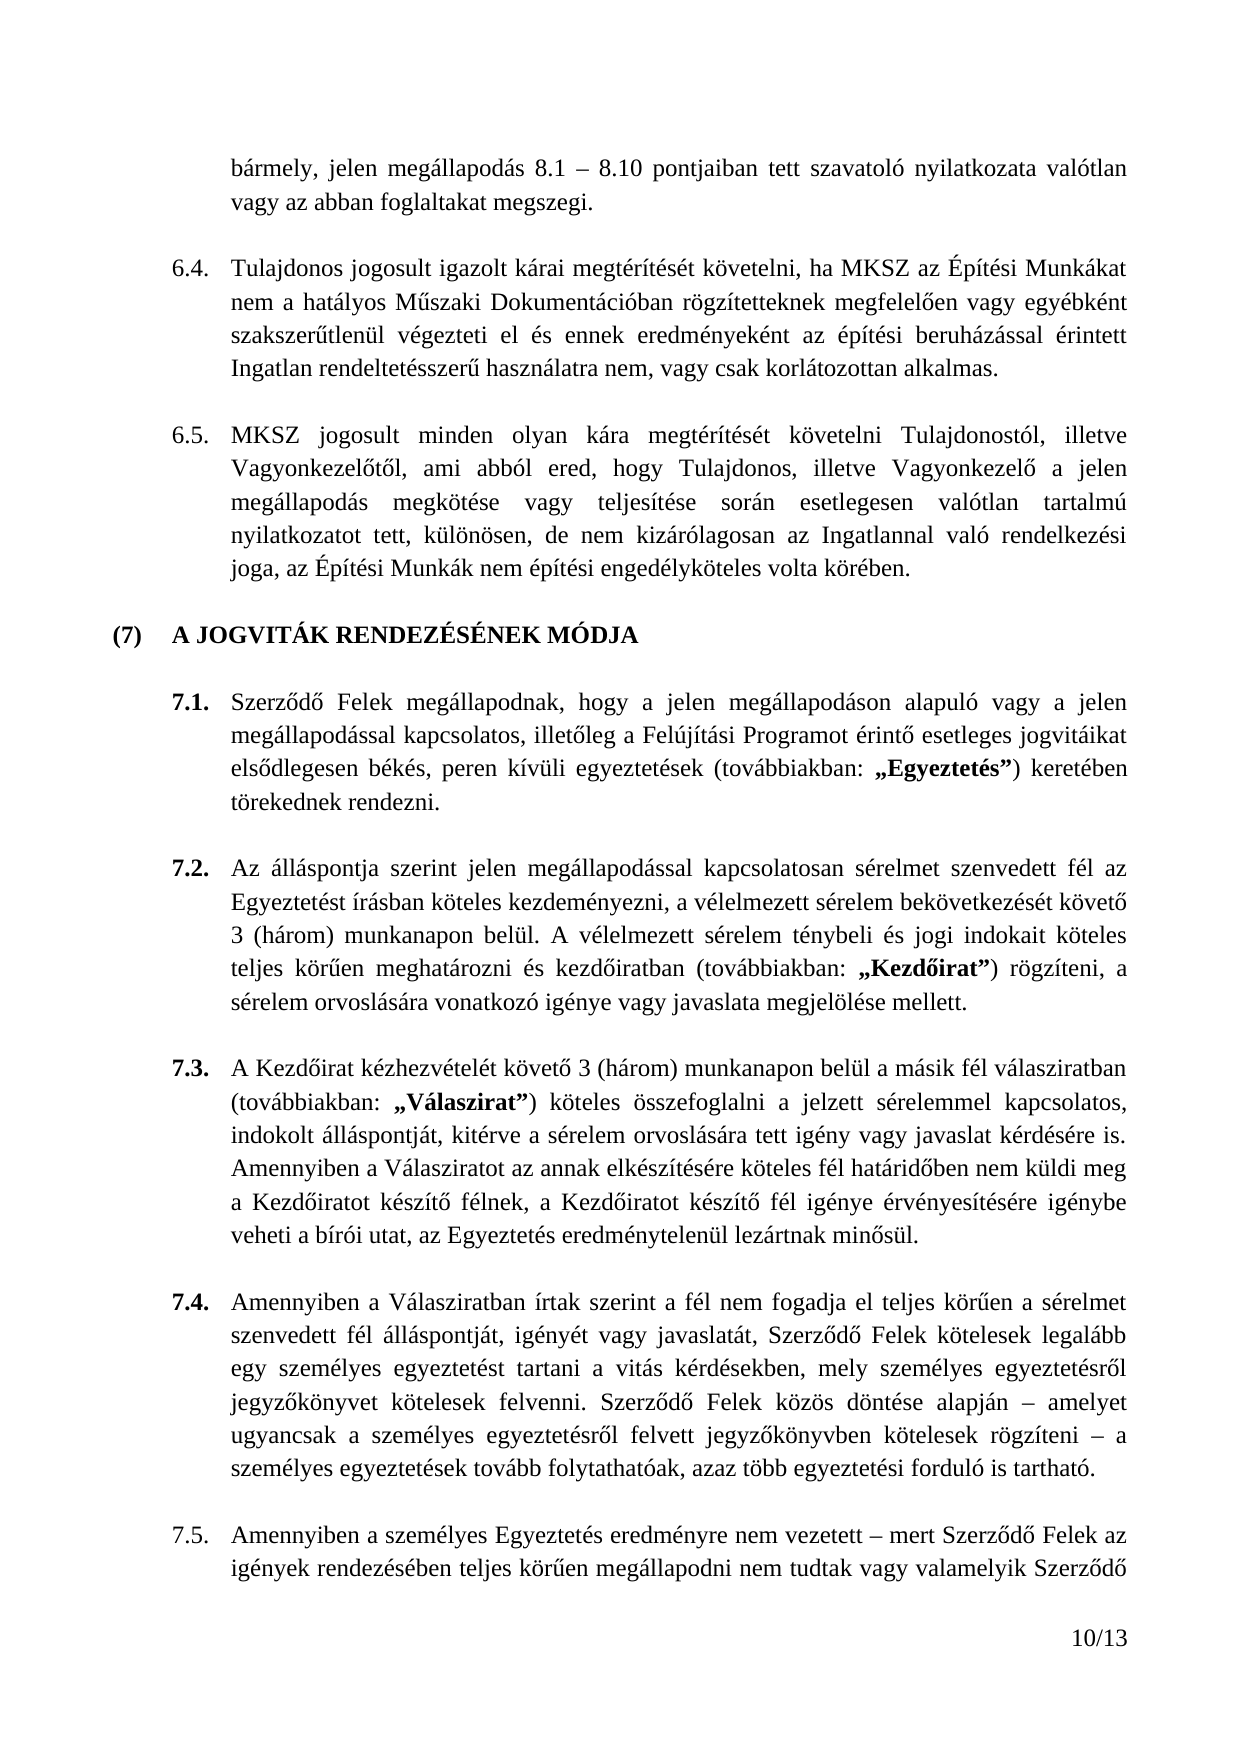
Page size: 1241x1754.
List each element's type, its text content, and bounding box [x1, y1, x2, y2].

list A JOGVITÁK RENDEZÉSÉNEK MÓDJA [112, 617, 1128, 650]
list Tulajdonos jogosult igazolt kárai megtérítését követelni, ha MKSZ az Építési Munkákat nem a hatályos Műszaki Dokumentációban rögzítetteknek megfelelően vagy egyébként szakszerűtlenül végezteti el és ennek eredményeként az építési beruházással érintett Ingatlan rendeltetésszerű használatra nem, vagy csak korlátozottan alkalmas. [172, 250, 1128, 383]
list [172, 1517, 1128, 1583]
list Amennyiben a Válasziratban írtak szerint a fél nem fogadja el teljes körűen a sérelmet szenvedett fél álláspontját, igényét vagy javaslatát, Szerződő Felek kötelesek legalább egy személyes egyeztetést tartani a vitás kérdésekben, mely személyes egyeztetésről jegyzőkönyvet kötelesek felvenni. Szerződő Felek közös döntése alapján – amelyet ugyancsak a személyes egyeztetésről felvett jegyzőkönyvben kötelesek rögzíteni – a személyes egyeztetések tovább folytathatóak, azaz több egyeztetési forduló is tartható. [172, 1283, 1128, 1483]
list MKSZ jogosult minden olyan kára megtérítését követelni Tulajdonostól, illetve Vagyonkezelőtől, ami abból ered, hogy Tulajdonos, illetve Vagyonkezelő a jelen megállapodás megkötése vagy teljesítése során esetlegesen valótlan tartalmú nyilatkozatot tett, különösen, de nem kizárólagosan az Ingatlannal való rendelkezési joga, az Építési Munkák nem építési engedélyköteles volta körében. [172, 417, 1128, 583]
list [172, 150, 1128, 217]
list A Kezdőirat kézhezvételét követő 3 (három) munkanapon belül a másik fél válasziratban (továbbiakban: „Válaszirat”) köteles összefoglalni a jelzett sérelemmel kapcsolatos, indokolt álláspontját, kitérve a sérelem orvoslására tett igény vagy javaslat kérdésére is. Amennyiben a Válasziratot az annak elkészítésére köteles fél határidőben nem küldi meg a Kezdőiratot készítő félnek, a Kezdőiratot készítő fél igénye érvényesítésére igénybe veheti a bírói utat, az Egyeztetés eredménytelenül lezártnak minősül. [172, 1050, 1128, 1250]
list Szerződő Felek megállapodnak, hogy a jelen megállapodáson alapuló vagy a jelen megállapodással kapcsolatos, illetőleg a Felújítási Programot érintő esetleges jogvitáikat elsődlegesen békés, peren kívüli egyeztetések (továbbiakban: „Egyeztetés”) keretében törekednek rendezni. [172, 683, 1128, 817]
list Az álláspontja szerint jelen megállapodással kapcsolatosan sérelmet szenvedett fél az Egyeztetést írásban köteles kezdeményezni, a vélelmezett sérelem bekövetkezését követő 3 (három) munkanapon belül. A vélelmezett sérelem ténybeli és jogi indokait köteles teljes körűen meghatározni és kezdőiratban (továbbiakban: „Kezdőirat”) rögzíteni, a sérelem orvoslására vonatkozó igénye vagy javaslata megjelölése mellett. [172, 850, 1128, 1017]
